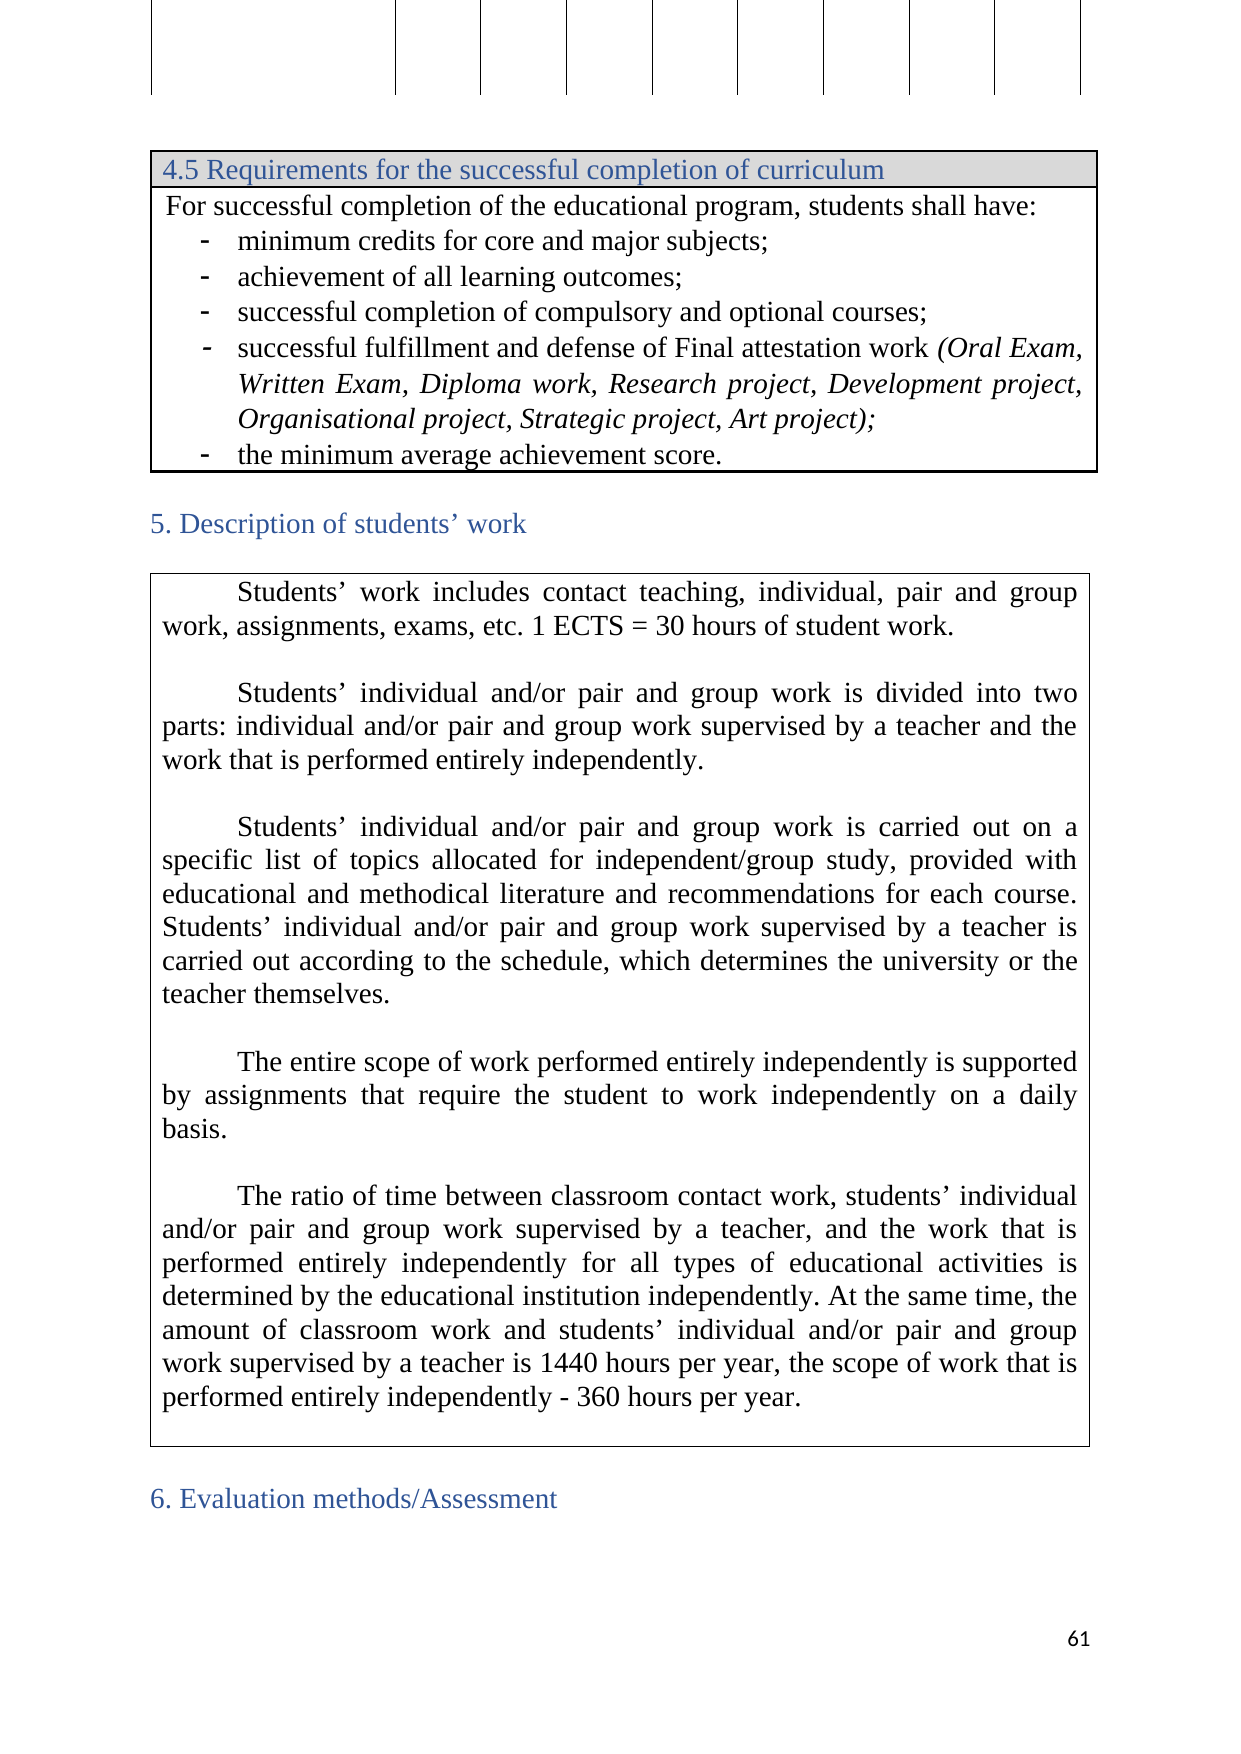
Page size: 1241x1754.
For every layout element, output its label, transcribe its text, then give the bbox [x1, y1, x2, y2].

table_header Students’ work includes contact teaching, individual, pair and group work, assignments, exams, etc. 1 ECTS = 30 hours of student work. Students’ individual and/or pair and group work is divided into two parts: individual and/or pair and group work supervised by a teacher and the work that is performed entirely independently. Students’ individual and/or pair and group work is carried out on a specific list of topics allocated for independent/group study, provided with educational and methodical literature and recommendations for each course. Students’ individual and/or pair and group work supervised by a teacher is carried out according to the schedule, which determines the university or the teacher themselves. The entire scope of work performed entirely independently is supported by assignments that require the student to work independently on a daily basis. The ratio of time between classroom contact work, students’ individual and/or pair and group work supervised by a teacher, and the work that is performed entirely independently for all types of educational activities is determined by the educational institution independently. At the same time, the amount of classroom work and students’ individual and/or pair and group work supervised by a teacher is 1440 hours per year, the scope of work that is performed entirely independently - 360 hours per year. [151, 574, 1089, 1446]
table_cell For successful completion of the educational program, students shall have: minimum credits for core and major subjects; achievement of all learning outcomes; successful completion of compulsory and optional courses; successful fulfillment and defense of Final attestation work (Oral Exam, Written Exam, Diploma work, Research project, Development project, Organisational project, Strategic project, Art project); the minimum average achievement score. [152, 188, 1096, 470]
subtitle 5. Description of students’ work [150, 506, 1090, 539]
table_cell 4.5 Requirements for the successful completion of curriculum [152, 152, 1096, 186]
subtitle 6. Evaluation methods/Assessment [150, 1481, 1090, 1514]
